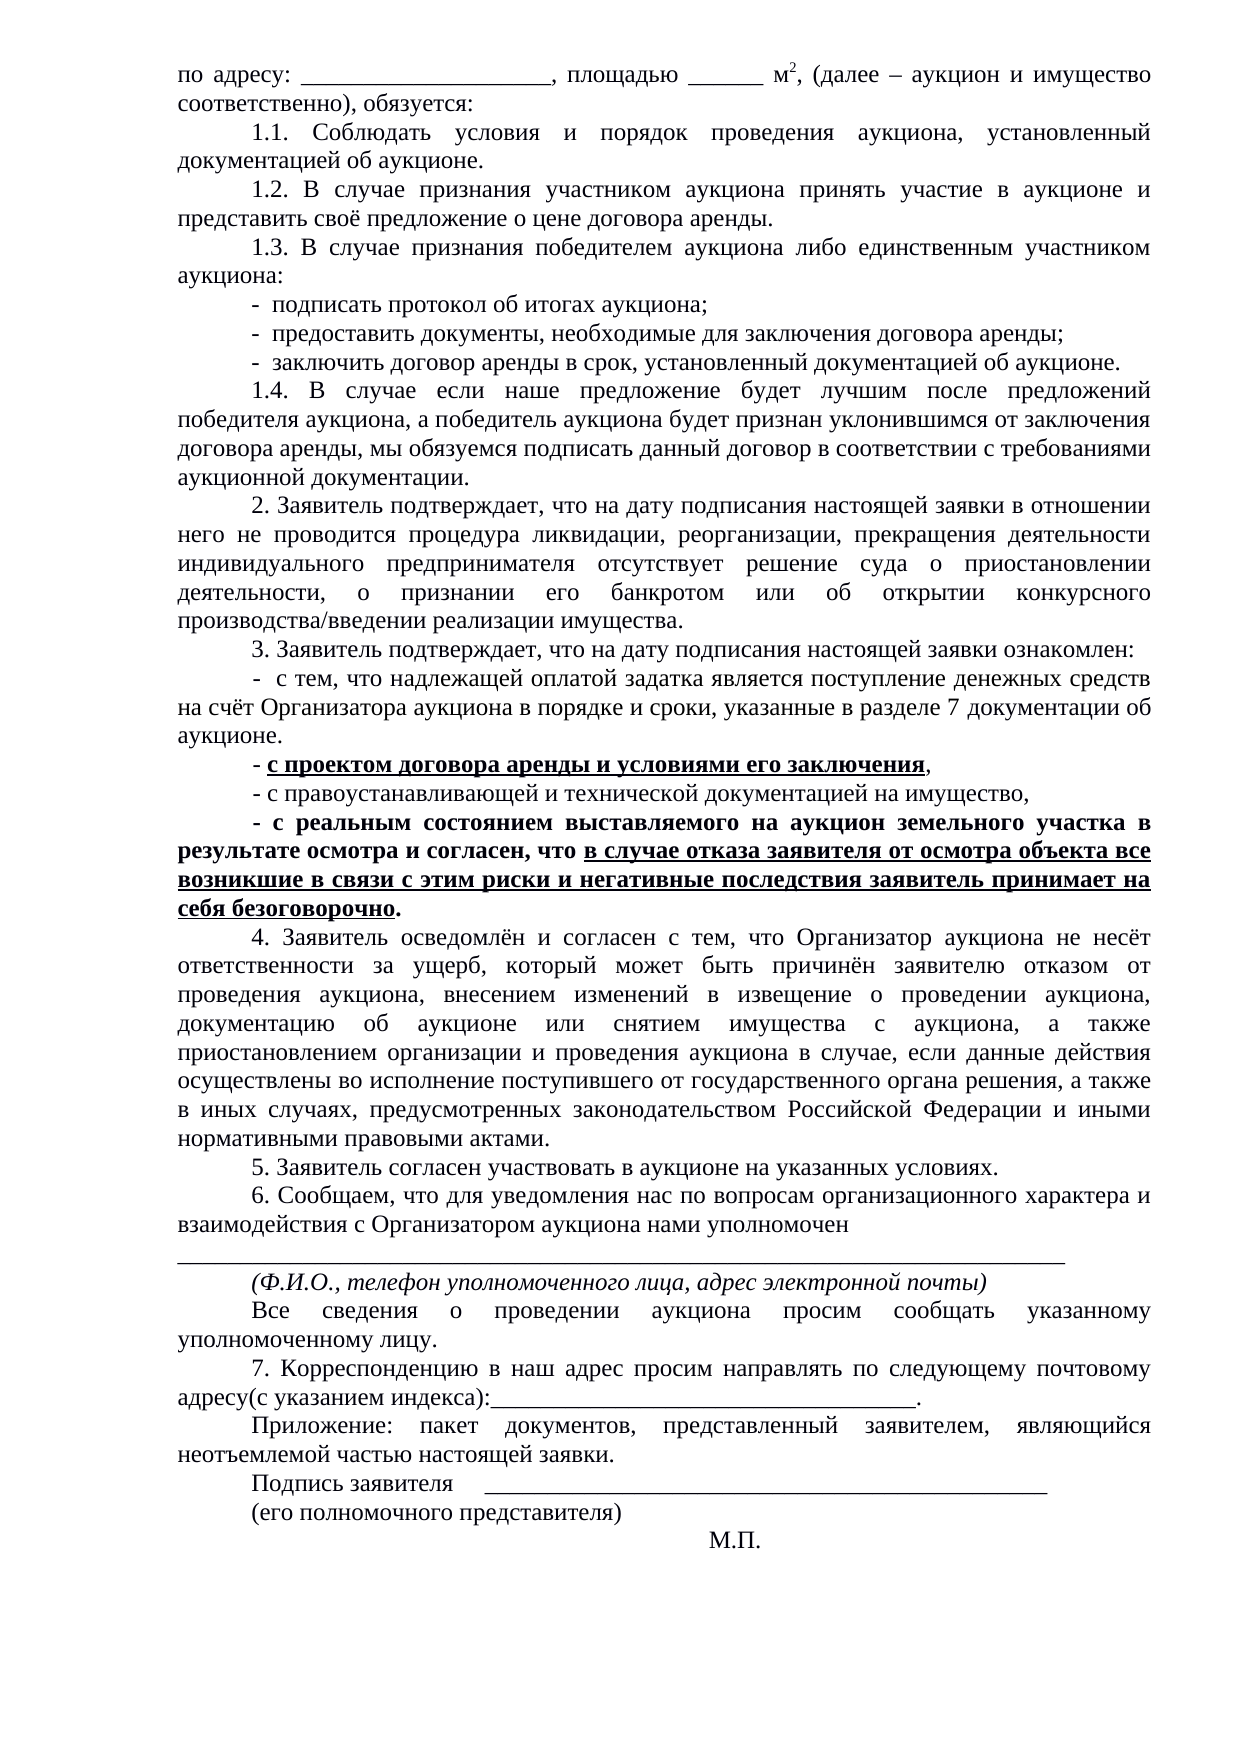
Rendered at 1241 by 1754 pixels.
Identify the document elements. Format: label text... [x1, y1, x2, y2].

text Подпись заявителя _____________________________________________ [177, 1468, 1152, 1497]
text - предоставить документы, необходимые для заключения договора аренды; [177, 318, 1152, 347]
text - заключить договор аренды в срок, установленный документацией об аукционе. [177, 347, 1152, 375]
text 5. Заявитель согласен участвовать в аукционе на указанных условиях. [177, 1152, 1152, 1180]
text 1.4. В случае если наше предложение будет лучшим после предложений победителя аукциона, а победитель аукциона будет признан уклонившимся от заключения договора аренды, мы обязуемся подписать данный договор в соответствии с требованиями аукционной документации. [177, 375, 1152, 490]
text - с проектом договора аренды и условиями его заключения, [177, 749, 1152, 778]
text 3. Заявитель подтверждает, что на дату подписания настоящей заявки ознакомлен: [177, 634, 1152, 663]
text 1.1. Соблюдать условия и порядок проведения аукциона, установленный документацией об аукционе. [177, 117, 1152, 174]
text Приложение: пакет документов, представленный заявителем, являющийся неотъемлемой частью настоящей заявки. [177, 1410, 1152, 1468]
text 2. Заявитель подтверждает, что на дату подписания настоящей заявки в отношении него не проводится процедура ликвидации, реорганизации, прекращения деятельности индивидуального предпринимателя отсутствует решение суда о приостановлении деятельности, о признании его банкротом или об открытии конкурсного производства/введении реализации имущества. [177, 490, 1152, 634]
text 4. Заявитель осведомлён и согласен с тем, что Организатор аукциона не несёт ответственности за ущерб, который может быть причинён заявителю отказом от проведения аукциона, внесением изменений в извещение о проведении аукциона, документацию об аукционе или снятием имущества с аукциона, а также приостановлением организации и проведения аукциона в случае, если данные действия осуществлены во исполнение поступившего от государственного органа решения, а также в иных случаях, предусмотренных законодательством Российской Федерации и иными нормативными правовыми актами. [177, 922, 1152, 1152]
text - с тем, что надлежащей оплатой задатка является поступление денежных средств на счёт Организатора аукциона в порядке и сроки, указанные в разделе 7 документации об аукционе. [177, 663, 1152, 749]
text М.П. [177, 1525, 1152, 1554]
text 7. Корреспонденцию в наш адрес просим направлять по следующему почтовому адресу(с указанием индекса):__________________________________. [177, 1353, 1152, 1410]
text Все сведения о проведении аукциона просим сообщать указанному уполномоченному лицу. [177, 1295, 1152, 1353]
text - с правоустанавливающей и технической документацией на имущество, [177, 778, 1152, 807]
text - с реальным состоянием выставляемого на аукцион земельного участка в результате осмотра и согласен, что в случае отказа заявителя от осмотра объекта все возникшие в связи с этим риски и негативные последствия заявитель принимает на себя безоговорочно. [177, 807, 1152, 922]
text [177, 59, 1152, 117]
text (его полномочного представителя) [177, 1497, 1152, 1525]
text 1.3. В случае признания победителем аукциона либо единственным участником аукциона: [177, 232, 1152, 289]
text _______________________________________________________________________ [177, 1238, 1152, 1267]
text (Ф.И.О., телефон уполномоченного лица, адрес электронной почты) [177, 1267, 1152, 1295]
text 6. Сообщаем, что для уведомления нас по вопросам организационного характера и взаимодействия с Организатором аукциона нами уполномочен [177, 1180, 1152, 1238]
text 1.2. В случае признания участником аукциона принять участие в аукционе и представить своё предложение о цене договора аренды. [177, 174, 1152, 232]
text - подписать протокол об итогах аукциона; [177, 289, 1152, 318]
